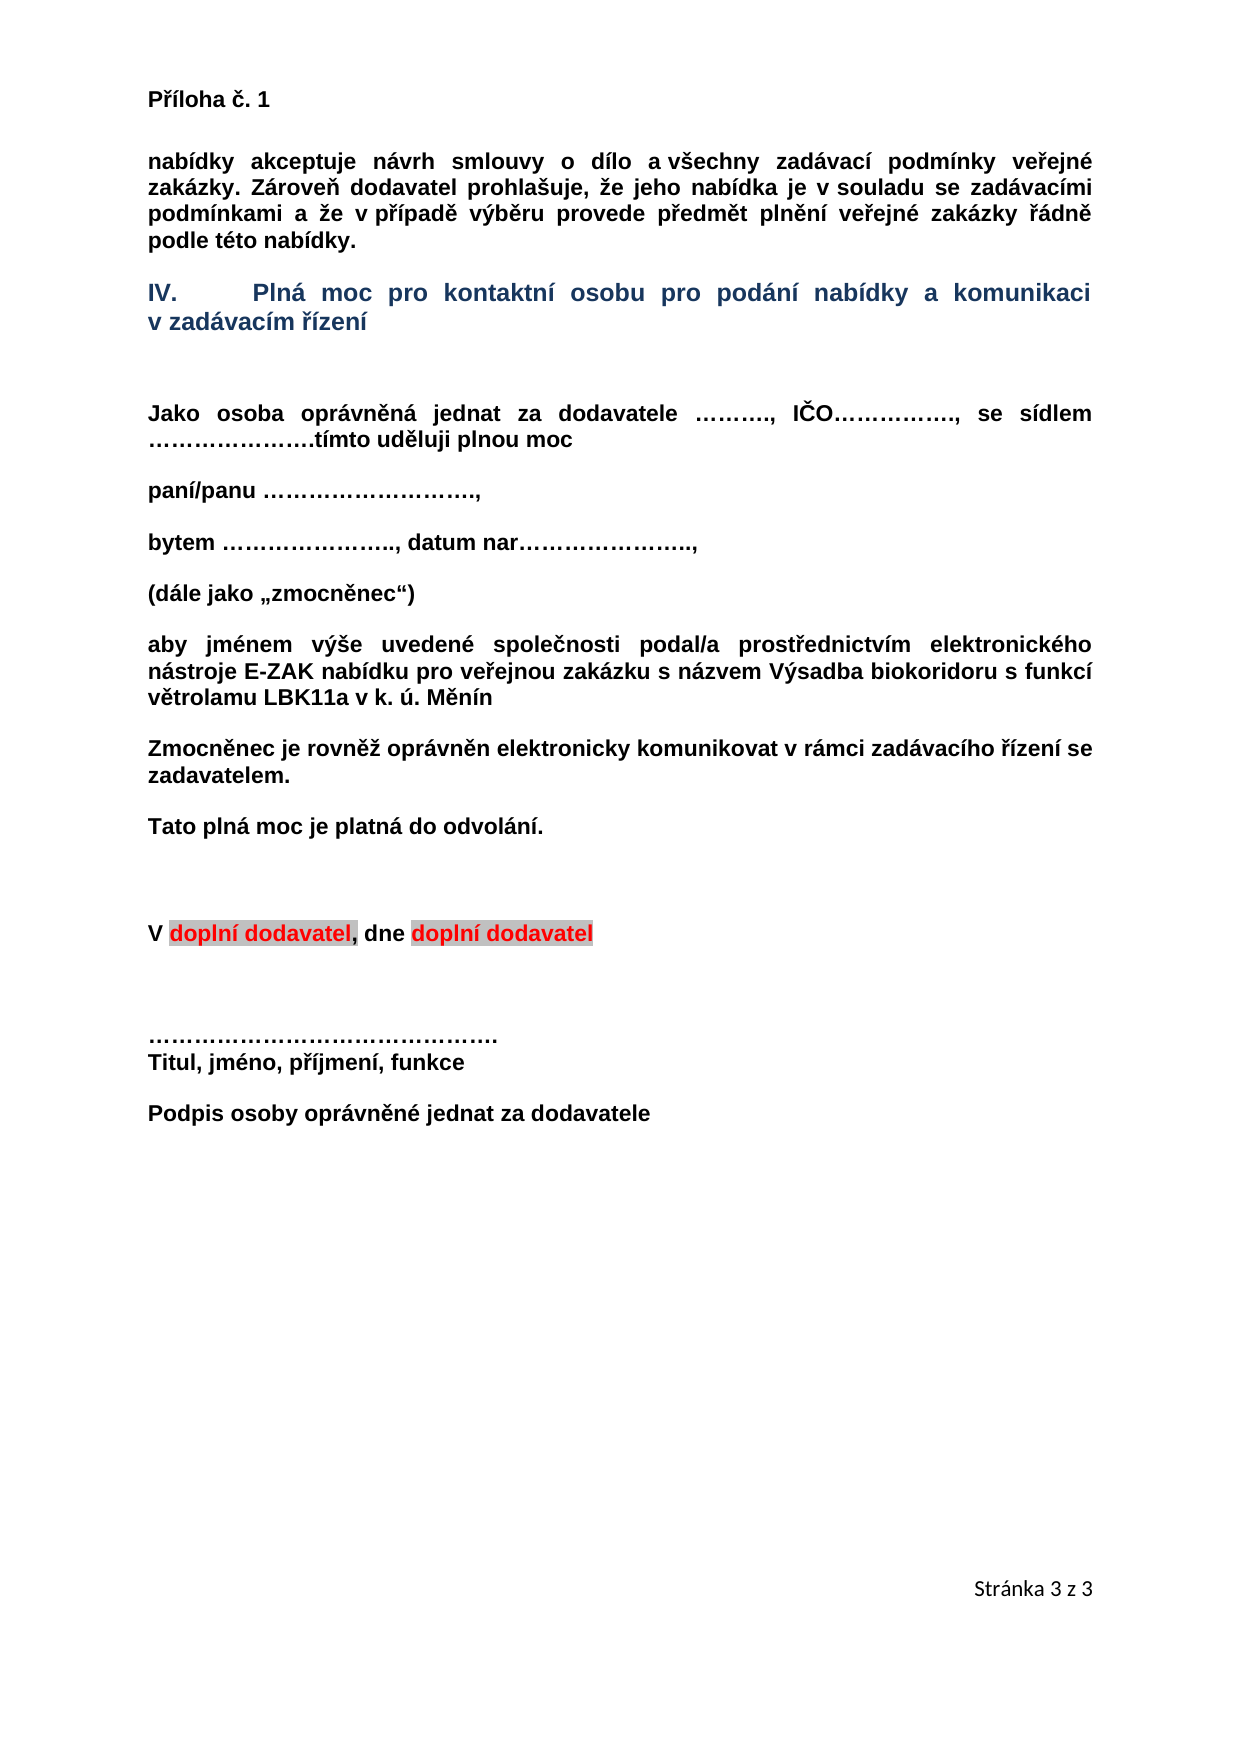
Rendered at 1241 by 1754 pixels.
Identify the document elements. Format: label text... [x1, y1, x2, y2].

text Zmocněnec je rovněž oprávněn elektronicky komunikovat v rámci zadávacího řízení se zadavatelem. [148, 735, 1093, 788]
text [148, 148, 1093, 253]
text aby jménem výše uvedené společnosti podal/a prostřednictvím elektronického nástroje E-ZAK nabídku pro veřejnou zakázku s názvem Výsadba biokoridoru s funkcí větrolamu LBK11a v k. ú. Měnín [148, 631, 1093, 710]
text paní/panu ………………………., [148, 477, 1093, 503]
text bytem ………………….., datum nar………………….., [148, 528, 1093, 555]
text ………………………………………. Titul, jméno, příjmení, funkce [148, 1022, 1093, 1075]
text Jako osoba oprávněná jednat za dodavatele ………., IČO……………., se sídlem ………………….tímto uděluji plnou moc [148, 399, 1093, 452]
subtitle Plná moc pro kontaktní osobu pro podání nabídky a komunikaci v zadávacím řízení [148, 278, 1093, 336]
text (dále jako „zmocněnec“) [148, 580, 1093, 606]
text Tato plná moc je platná do odvolání. [148, 813, 1093, 839]
text Podpis osoby oprávněné jednat za dodavatele [148, 1100, 1093, 1126]
text V doplní dodavatel, dne doplní dodavatel [148, 919, 1093, 946]
